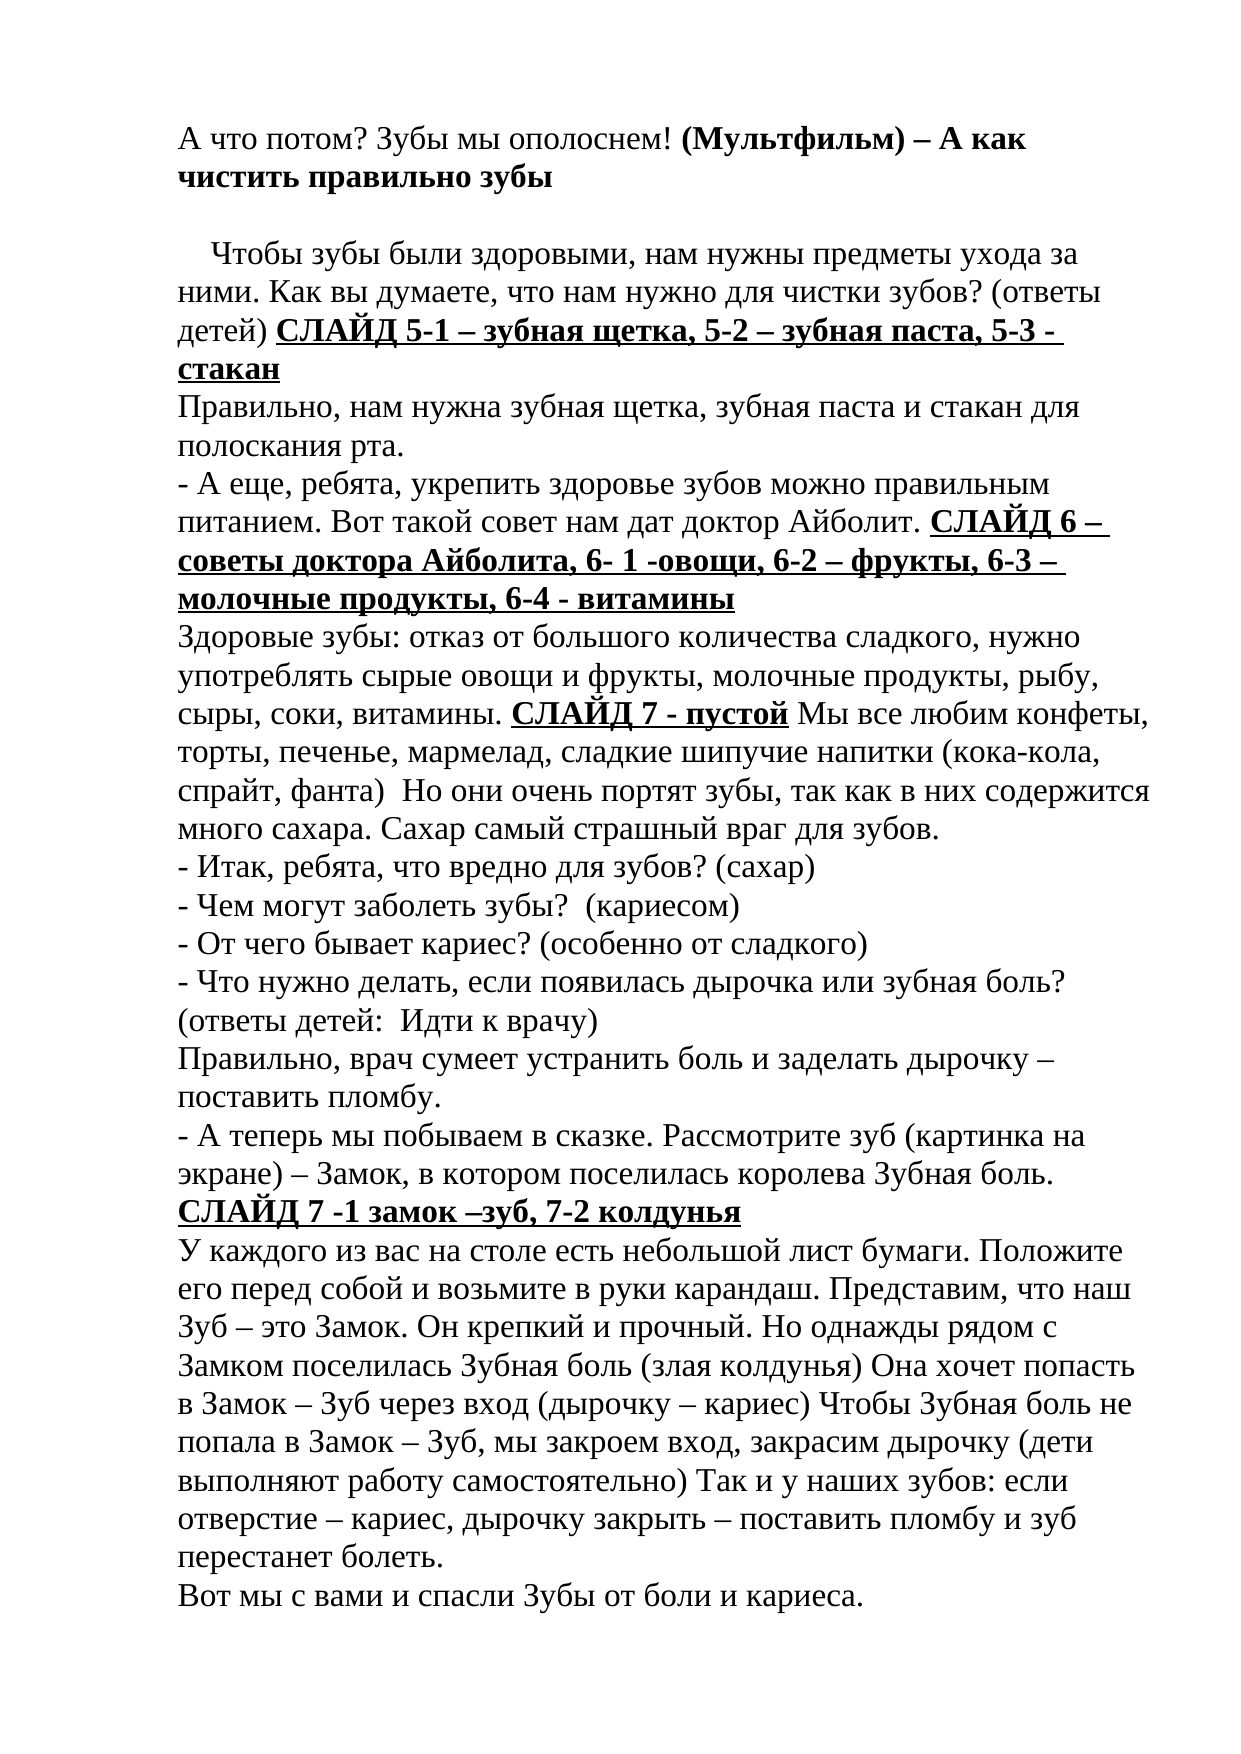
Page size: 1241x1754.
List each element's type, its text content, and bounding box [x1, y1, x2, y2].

text - Что нужно делать, если появилась дырочка или зубная боль? (ответы детей: Идти к врачу) [177, 961, 1152, 1038]
text А что потом? Зубы мы ополоснем! (Мультфильм) – А как чистить правильно зубы [177, 118, 1152, 195]
text - Итак, ребята, что вредно для зубов? (сахар) [177, 846, 1152, 885]
text Вот мы с вами и спасли Зубы от боли и кариеса. [177, 1575, 1152, 1613]
text - А теперь мы побываем в сказке. Рассмотрите зуб (картинка на экране) – Замок, в котором поселилась королева Зубная боль. СЛАЙД 7 -1 замок –зуб, 7-2 колдунья [177, 1115, 1152, 1230]
text - Чем могут заболеть зубы? (кариесом) [177, 885, 1152, 923]
text Правильно, нам нужна зубная щетка, зубная паста и стакан для полоскания рта. [177, 386, 1152, 463]
text У каждого из вас на столе есть небольшой лист бумаги. Положите его перед собой и возьмите в руки карандаш. Представим, что наш Зуб – это Замок. Он крепкий и прочный. Но однажды рядом с Замком поселилась Зубная боль (злая колдунья) Она хочет попасть в Замок – Зуб через вход (дырочку – кариес) Чтобы Зубная боль не попала в Замок – Зуб, мы закроем вход, закрасим дырочку (дети выполняют работу самостоятельно) Так и у наших зубов: если отверстие – кариес, дырочку закрыть – поставить пломбу и зуб перестанет болеть. [177, 1230, 1152, 1575]
text Здоровые зубы: отказ от большого количества сладкого, нужно употреблять сырые овощи и фрукты, молочные продукты, рыбу, сыры, соки, витамины. СЛАЙД 7 - пустой Мы все любим конфеты, торты, печенье, мармелад, сладкие шипучие напитки (кока-кола, спрайт, фанта) Но они очень портят зубы, так как в них содержится много сахара. Сахар самый страшный враг для зубов. [177, 616, 1152, 846]
text Правильно, врач сумеет устранить боль и заделать дырочку – поставить пломбу. [177, 1038, 1152, 1115]
text - А еще, ребята, укрепить здоровье зубов можно правильным питанием. Вот такой совет нам дат доктор Айболит. СЛАЙД 6 – советы доктора Айболита, 6- 1 -овощи, 6-2 – фрукты, 6-3 – молочные продукты, 6-4 - витамины [177, 463, 1152, 616]
text - От чего бывает кариес? (особенно от сладкого) [177, 923, 1152, 961]
text Чтобы зубы были здоровыми, нам нужны предметы ухода за ними. Как вы думаете, что нам нужно для чистки зубов? (ответы детей) СЛАЙД 5-1 – зубная щетка, 5-2 – зубная паста, 5-3 - стакан [177, 233, 1152, 386]
